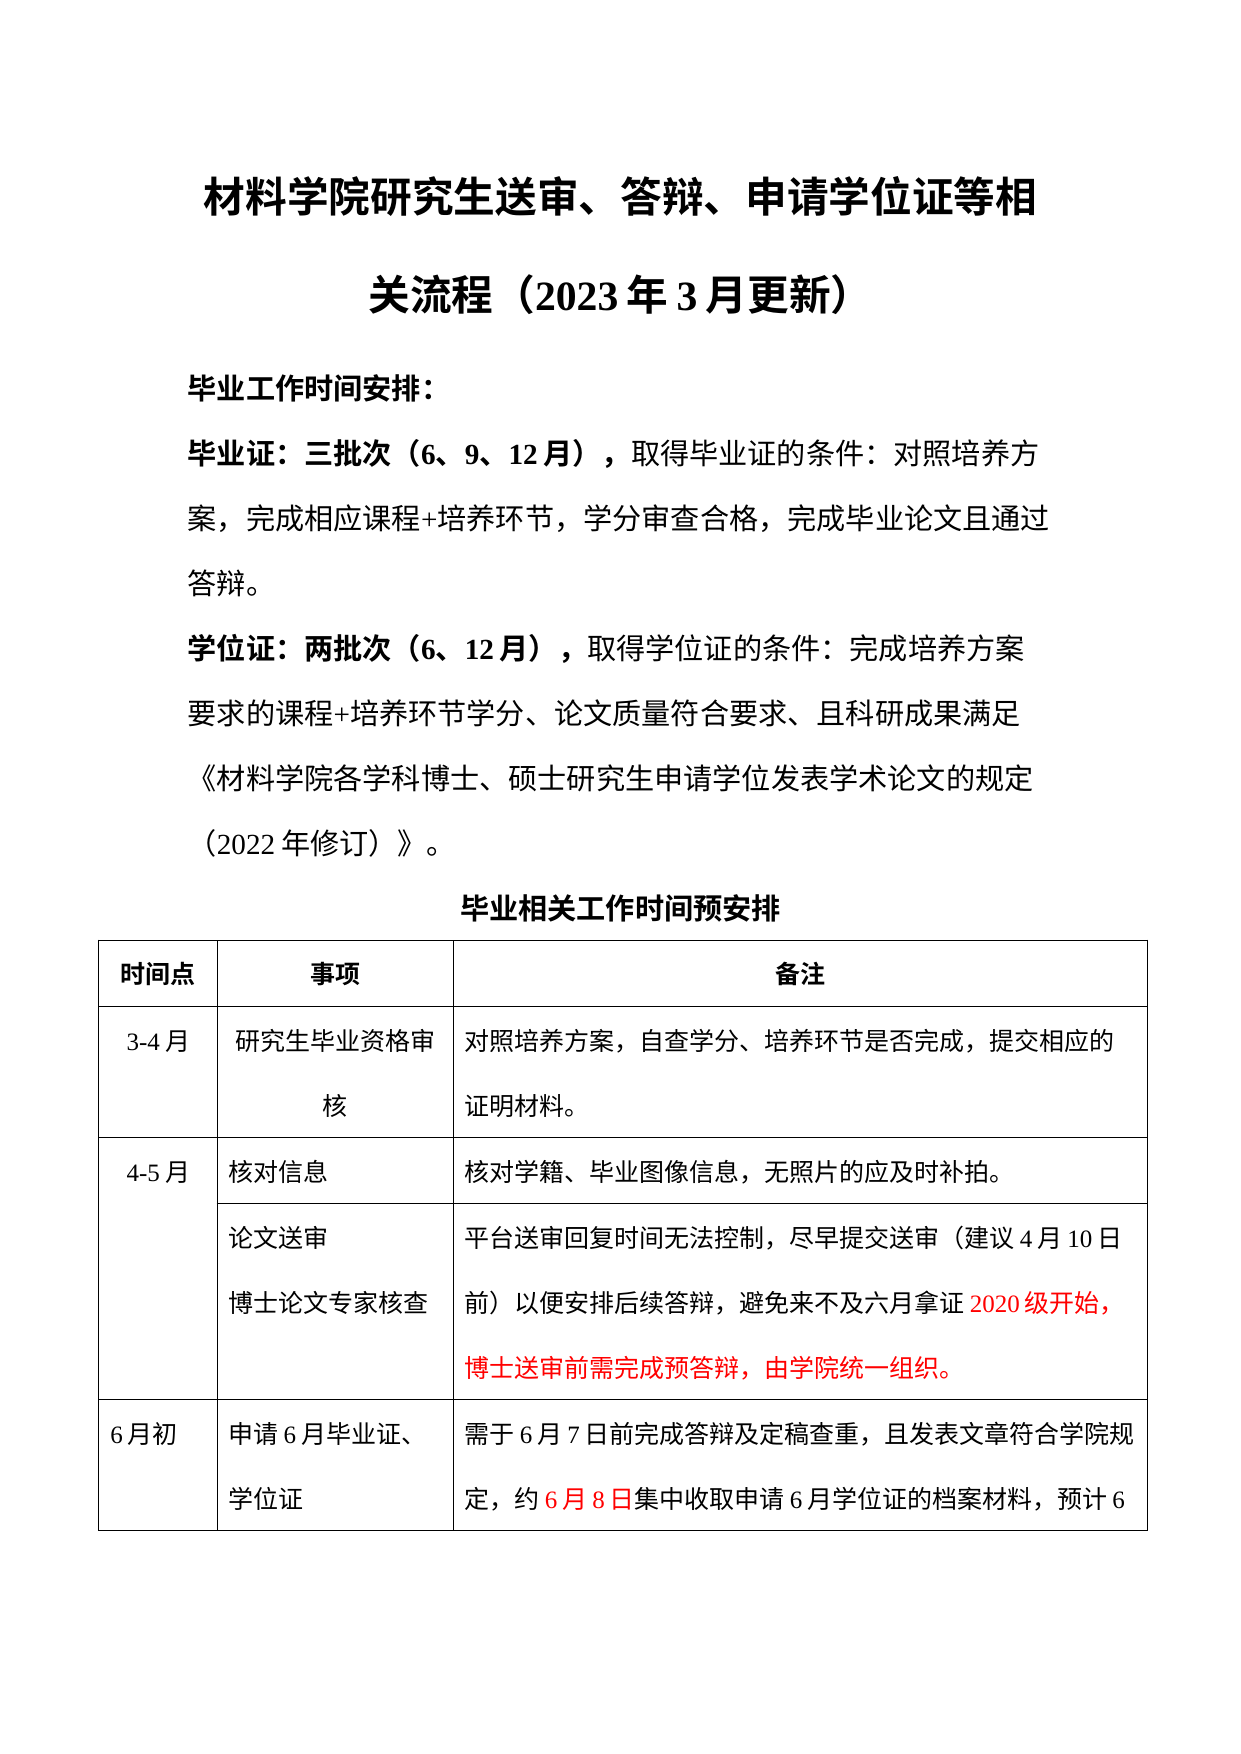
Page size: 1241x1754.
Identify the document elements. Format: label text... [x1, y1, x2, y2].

table_cell 4-5月 [99, 1138, 217, 1399]
table_header 事项 [218, 941, 453, 1006]
table_cell 核对学籍、毕业图像信息，无照片的应及时补拍。 [454, 1138, 1147, 1203]
table_cell 核对信息 [218, 1138, 453, 1203]
table_cell 对照培养方案，自查学分、培养环节是否完成，提交相应的证明材料。 [454, 1007, 1147, 1137]
text 毕业证：三批次（6、9、12月），取得毕业证的条件：对照培养方案，完成相应课程+培养环节，学分审查合格，完成毕业论文且通过答辩。 [187, 419, 1053, 614]
table_cell 6月初 [99, 1400, 217, 1530]
text 学位证：两批次（6、12月），取得学位证的条件：完成培养方案要求的课程+培养环节学分、论文质量符合要求、且科研成果满足《材料学院各学科博士、硕士研究生申请学位发表学术论文的规定（2022年修订）》。 [187, 614, 1053, 874]
table_cell 论文送审 博士论文专家核查 [218, 1204, 453, 1399]
table_header 时间点 [99, 941, 217, 1006]
table_header 备注 [454, 941, 1147, 1006]
text 毕业相关工作时间预安排 [187, 874, 1053, 939]
table_cell 研究生毕业资格审核 [218, 1007, 453, 1137]
table_cell 申请6月毕业证、学位证 [218, 1400, 453, 1530]
text 毕业工作时间安排： [187, 354, 1053, 419]
table_cell 平台送审回复时间无法控制，尽早提交送审（建议4月10日前）以便安排后续答辩，避免来不及六月拿证2020级开始，博士送审前需完成预答辩，由学院统一组织。 [454, 1204, 1147, 1399]
text 材料学院研究生送审、答辩、申请学位证等相关流程（2023年3月更新） [187, 162, 1053, 324]
table_cell 3-4月 [99, 1007, 217, 1137]
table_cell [454, 1400, 1147, 1530]
